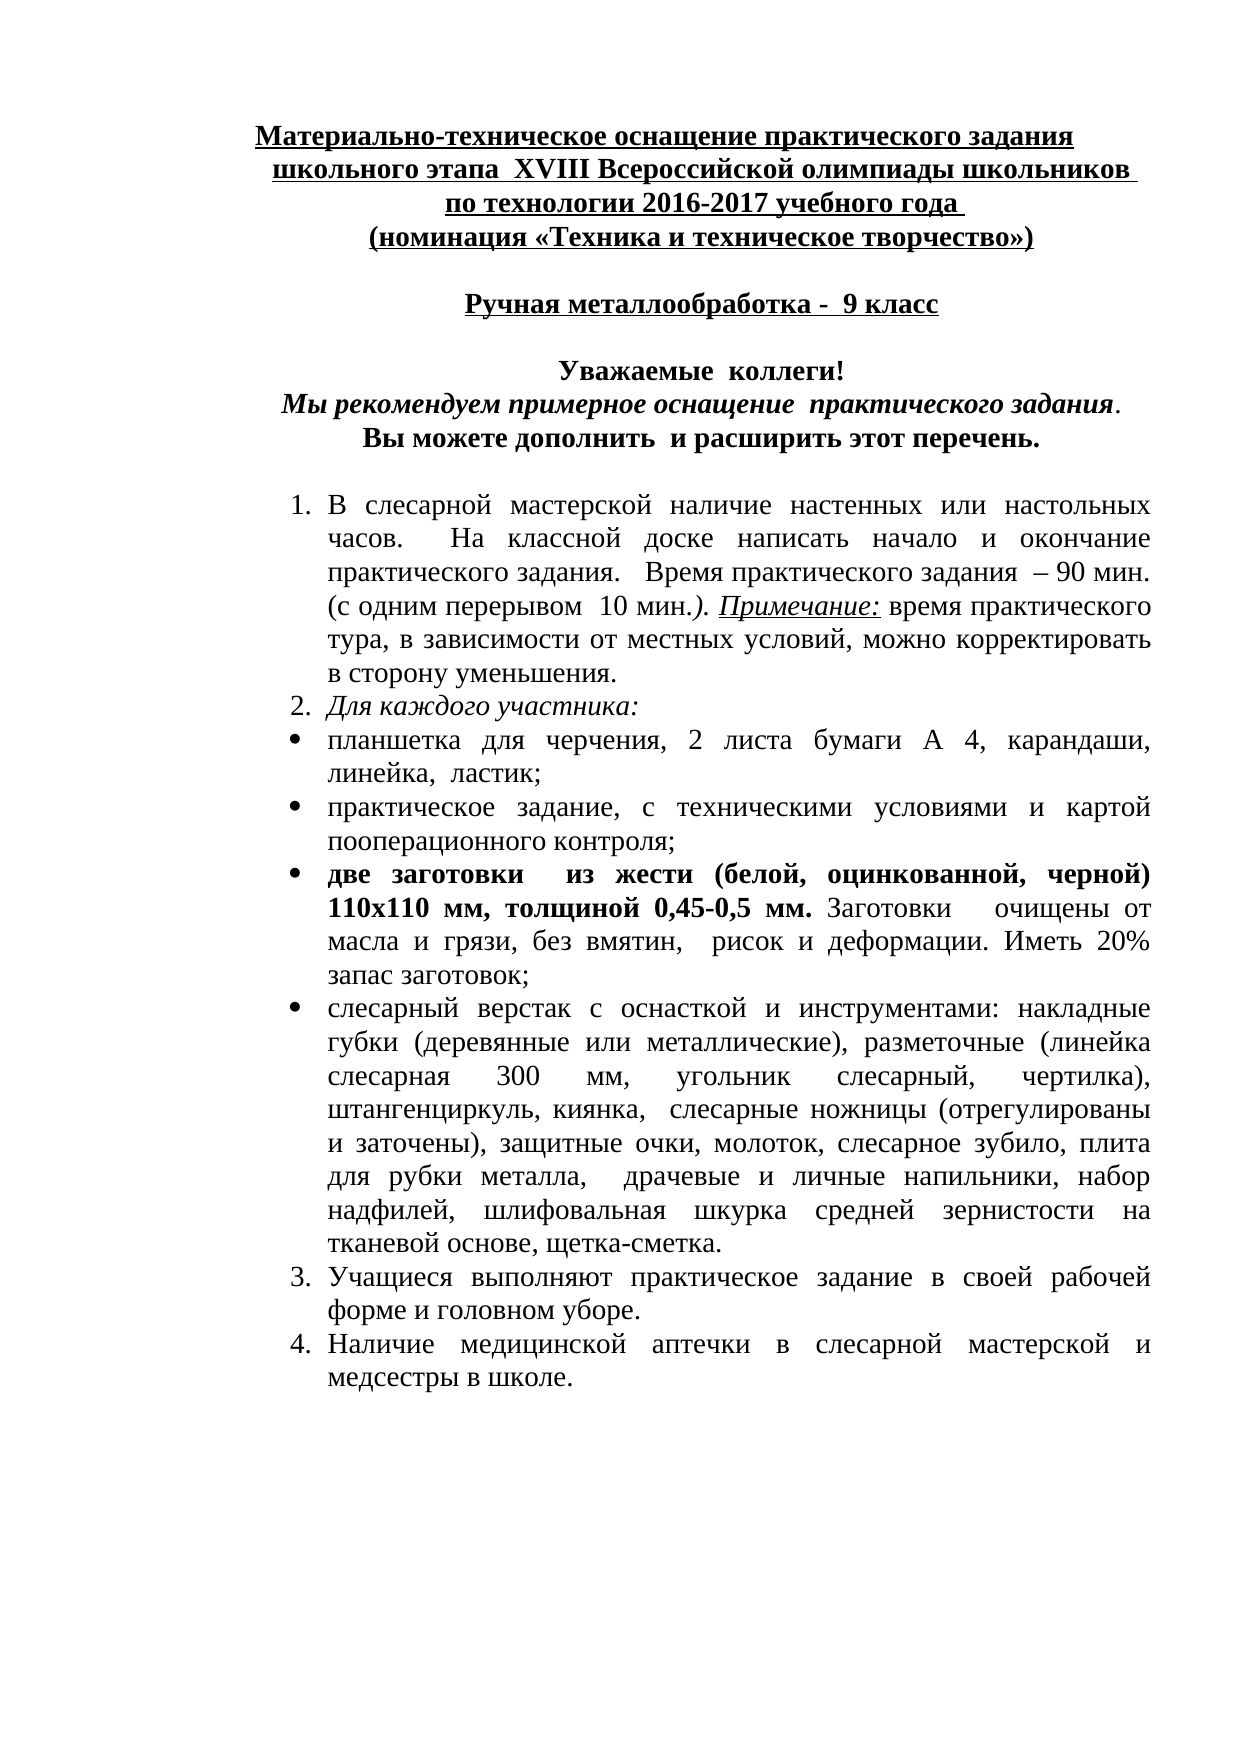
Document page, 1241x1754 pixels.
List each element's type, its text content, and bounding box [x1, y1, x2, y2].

text (номинация «Техника и техническое творчество») [177, 219, 1152, 252]
list практическое задание, с техническими условиями и картой пооперационного контроля; [290, 789, 1152, 856]
list Учащиеся выполняют практическое задание в своей рабочей форме и головном уборе. [290, 1259, 1152, 1326]
list две заготовки из жести (белой, оцинкованной, черной) 110х110 мм, толщиной 0,45-0,5 мм. Заготовки очищены от масла и грязи, без вмятин, рисок и деформации. Иметь 20% запас заготовок; [290, 856, 1152, 991]
list планшетка для черчения, 2 листа бумаги А 4, карандаши, линейка, ластик; [290, 722, 1152, 789]
list В слесарной мастерской наличие настенных или настольных часов. На классной доске написать начало и окончание практического задания. Время практического задания – 90 мин. (с одним перерывом 10 мин.). Примечание: время практического тура, в зависимости от местных условий, можно корректировать в сторону уменьшения. [290, 487, 1152, 688]
text Материально-техническое оснащение практического задания [177, 118, 1152, 152]
list Для каждого участника: [290, 688, 1152, 722]
text по технологии 2016-2017 учебного года [177, 185, 1152, 219]
text Вы можете дополнить и расширить этот перечень. [177, 420, 1152, 453]
text школьного этапа ХVIII Всероссийской олимпиады школьников [177, 152, 1152, 185]
text Мы рекомендуем примерное оснащение практического задания. [177, 386, 1152, 420]
text Уважаемые коллеги! [177, 353, 1152, 386]
list слесарный верстак с оснасткой и инструментами: накладные губки (деревянные или металлические), разметочные (линейка слесарная , угольник слесарный, чертилка), штангенциркуль, киянка, слесарные ножницы (отрегулированы и заточены), защитные очки, молоток, слесарное зубило, плита для рубки металла, драчевые и личные напильники, набор надфилей, шлифовальная шкурка средней зернистости на тканевой основе, щетка-сметка. [290, 991, 1152, 1259]
text Ручная металлообработка - 9 класс [177, 286, 1152, 319]
list Наличие медицинской аптечки в слесарной мастерской и медсестры в школе. [290, 1326, 1152, 1393]
